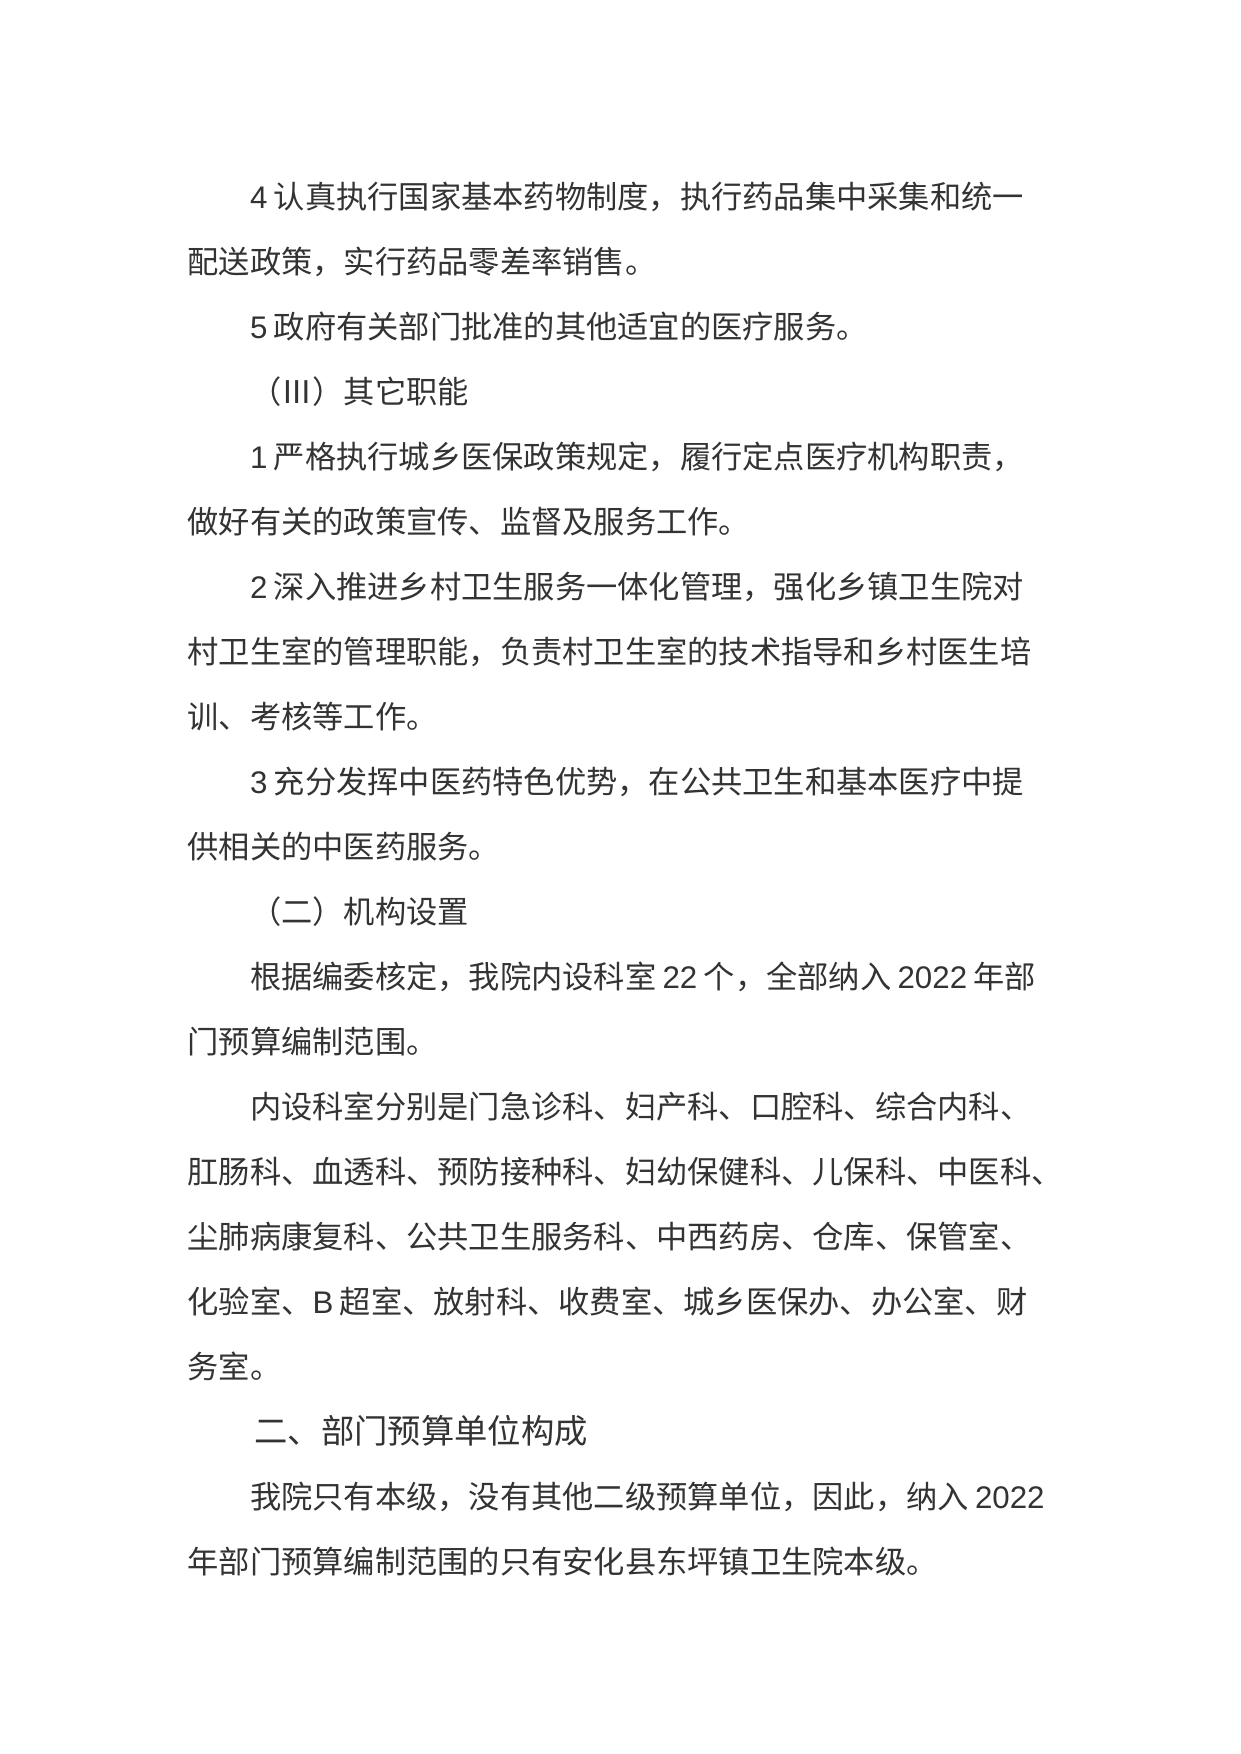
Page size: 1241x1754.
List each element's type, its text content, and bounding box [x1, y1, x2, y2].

text 4认真执行国家基本药物制度，执行药品集中采集和统一配送政策，实行药品零差率销售。 [187, 162, 1053, 292]
text （二）机构设置 [187, 877, 1053, 942]
text 5政府有关部门批准的其他适宜的医疗服务。 [187, 292, 1053, 357]
text （Ⅲ）其它职能 [187, 357, 1053, 422]
text 二、部门预算单位构成 [187, 1397, 1053, 1462]
text 根据编委核定，我院内设科室22个，全部纳入2022年部门预算编制范围。 [187, 942, 1053, 1072]
text 我院只有本级，没有其他二级预算单位，因此，纳入2022年部门预算编制范围的只有安化县东坪镇卫生院本级。 [187, 1462, 1053, 1592]
text 内设科室分别是门急诊科、妇产科、口腔科、综合内科、肛肠科、血透科、预防接种科、妇幼保健科、儿保科、中医科、尘肺病康复科、公共卫生服务科、中西药房、仓库、保管室、化验室、B超室、放射科、收费室、城乡医保办、办公室、财务室。 [187, 1072, 1053, 1397]
text 1严格执行城乡医保政策规定，履行定点医疗机构职责，做好有关的政策宣传、监督及服务工作。 [187, 422, 1053, 552]
text 3充分发挥中医药特色优势，在公共卫生和基本医疗中提供相关的中医药服务。 [187, 747, 1053, 877]
text 2深入推进乡村卫生服务一体化管理，强化乡镇卫生院对村卫生室的管理职能，负责村卫生室的技术指导和乡村医生培训、考核等工作。 [187, 552, 1053, 747]
